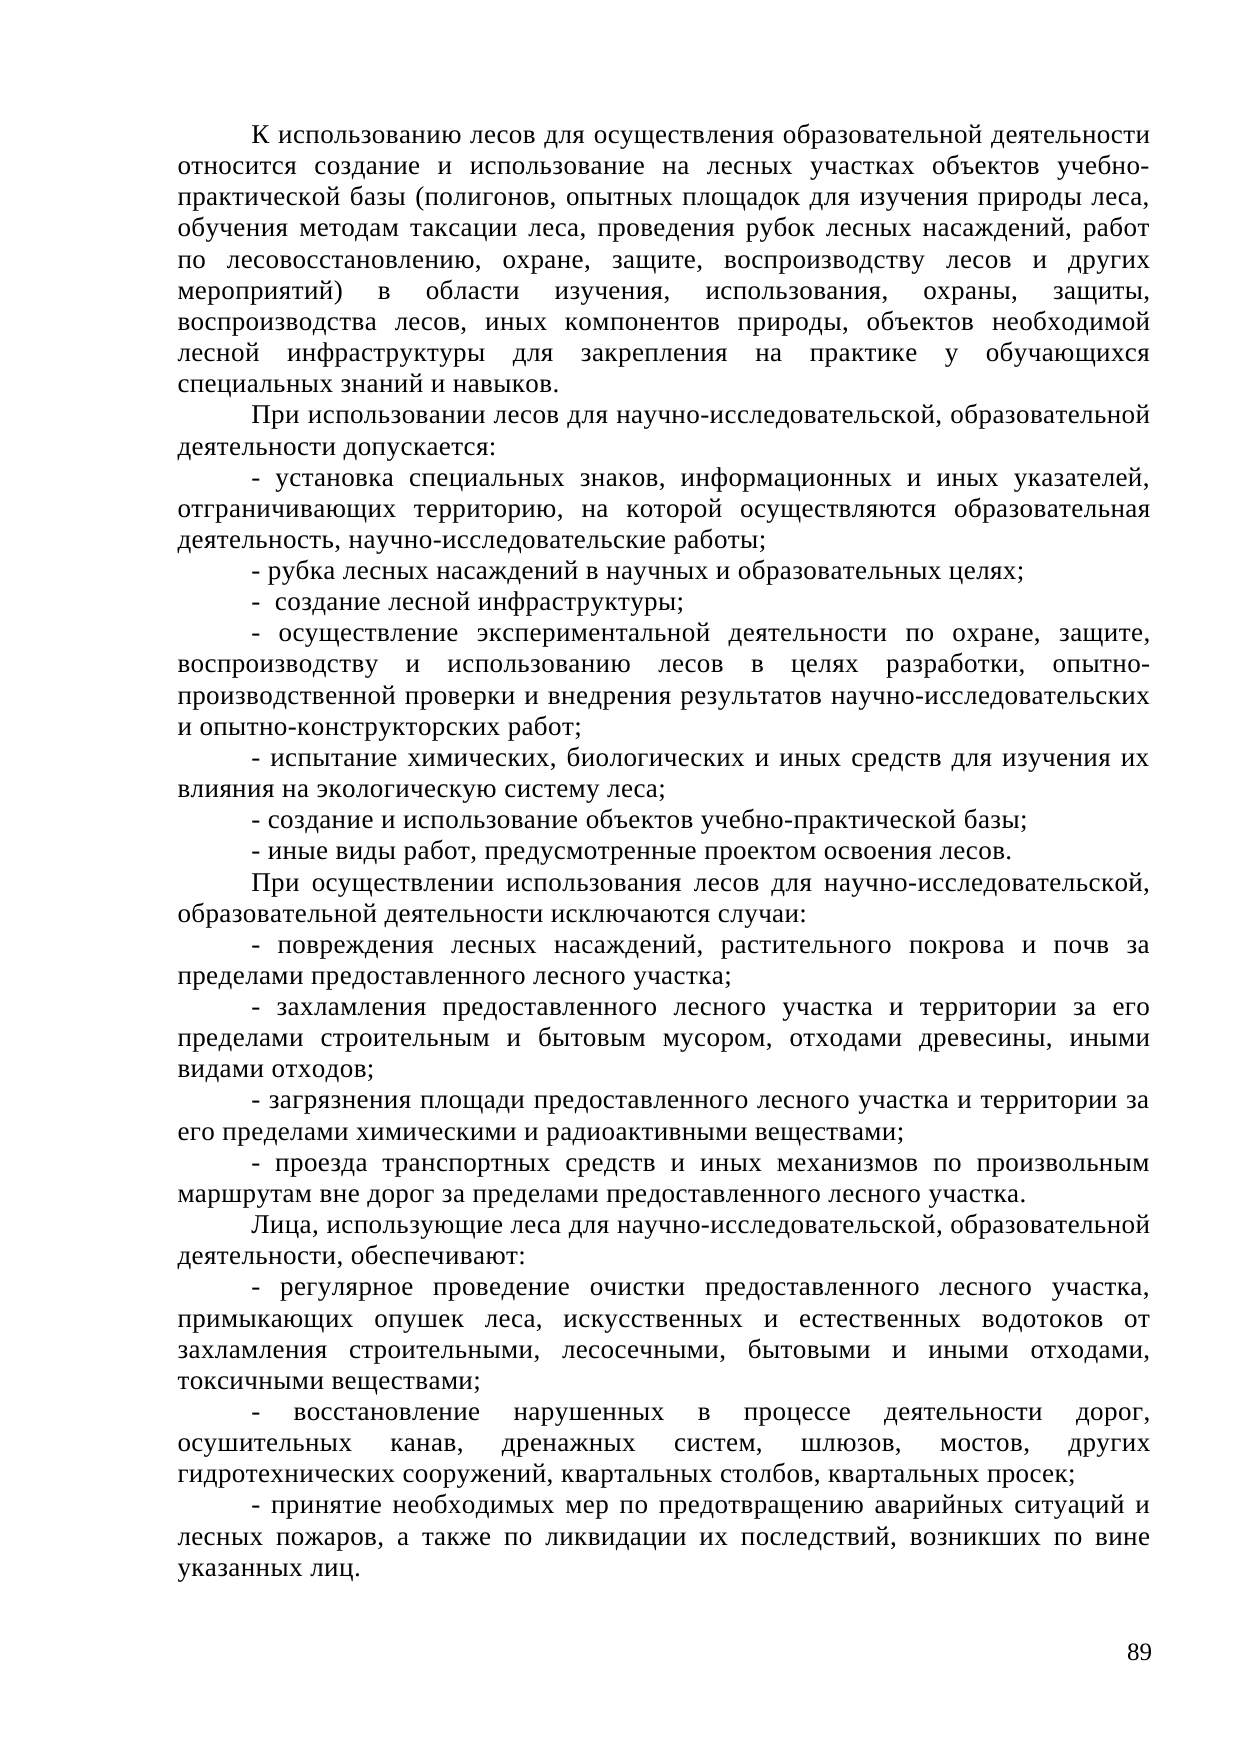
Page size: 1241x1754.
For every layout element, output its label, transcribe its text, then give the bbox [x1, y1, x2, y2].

text - восстановление нарушенных в процессе деятельности дорог, осушительных канав, дренажных систем, шлюзов, мостов, других гидротехнических сооружений, квартальных столбов, квартальных просек; [177, 1395, 1152, 1488]
text - рубка лесных насаждений в научных и образовательных целях; [177, 554, 1152, 585]
text - осуществление экспериментальной деятельности по охране, защите, воспроизводству и использованию лесов в целях разработки, опытно-производственной проверки и внедрения результатов научно-исследовательских и опытно-конструкторских работ; [177, 616, 1152, 741]
text К использованию лесов для осуществления образовательной деятельности относится создание и использование на лесных участках объектов учебно-практической базы (полигонов, опытных площадок для изучения природы леса, обучения методам таксации леса, проведения рубок лесных насаждений, работ по лесовосстановлению, охране, защите, воспроизводству лесов и других мероприятий) в области изучения, использования, охраны, защиты, воспроизводства лесов, иных компонентов природы, объектов необходимой лесной инфраструктуры для закрепления на практике у обучающихся специальных знаний и навыков. [177, 118, 1152, 398]
text - регулярное проведение очистки предоставленного лесного участка, примыкающих опушек леса, искусственных и естественных водотоков от захламления строительными, лесосечными, бытовыми и иными отходами, токсичными веществами; [177, 1271, 1152, 1395]
text - иные виды работ, предусмотренные проектом освоения лесов. [177, 834, 1152, 866]
text - повреждения лесных насаждений, растительного покрова и почв за пределами предоставленного лесного участка; [177, 928, 1152, 990]
text - захламления предоставленного лесного участка и территории за его пределами строительным и бытовым мусором, отходами древесины, иными видами отходов; [177, 990, 1152, 1084]
text - создание и использование объектов учебно-практической базы; [177, 803, 1152, 834]
text - проезда транспортных средств и иных механизмов по произвольным маршрутам вне дорог за пределами предоставленного лесного участка. [177, 1146, 1152, 1208]
text Лица, использующие леса для научно-исследовательской, образовательной деятельности, обеспечивают: [177, 1208, 1152, 1271]
text - испытание химических, биологических и иных средств для изучения их влияния на экологическую систему леса; [177, 741, 1152, 803]
text - создание лесной инфраструктуры; [177, 585, 1152, 616]
text - принятие необходимых мер по предотвращению аварийных ситуаций и лесных пожаров, а также по ликвидации их последствий, возникших по вине указанных лиц. [177, 1488, 1152, 1582]
text При осуществлении использования лесов для научно-исследовательской, образовательной деятельности исключаются случаи: [177, 866, 1152, 928]
text - загрязнения площади предоставленного лесного участка и территории за его пределами химическими и радиоактивными веществами; [177, 1084, 1152, 1146]
text - установка специальных знаков, информационных и иных указателей, отграничивающих территорию, на которой осуществляются образовательная деятельность, научно-исследовательские работы; [177, 461, 1152, 554]
text При использовании лесов для научно-исследовательской, образовательной деятельности допускается: [177, 398, 1152, 461]
